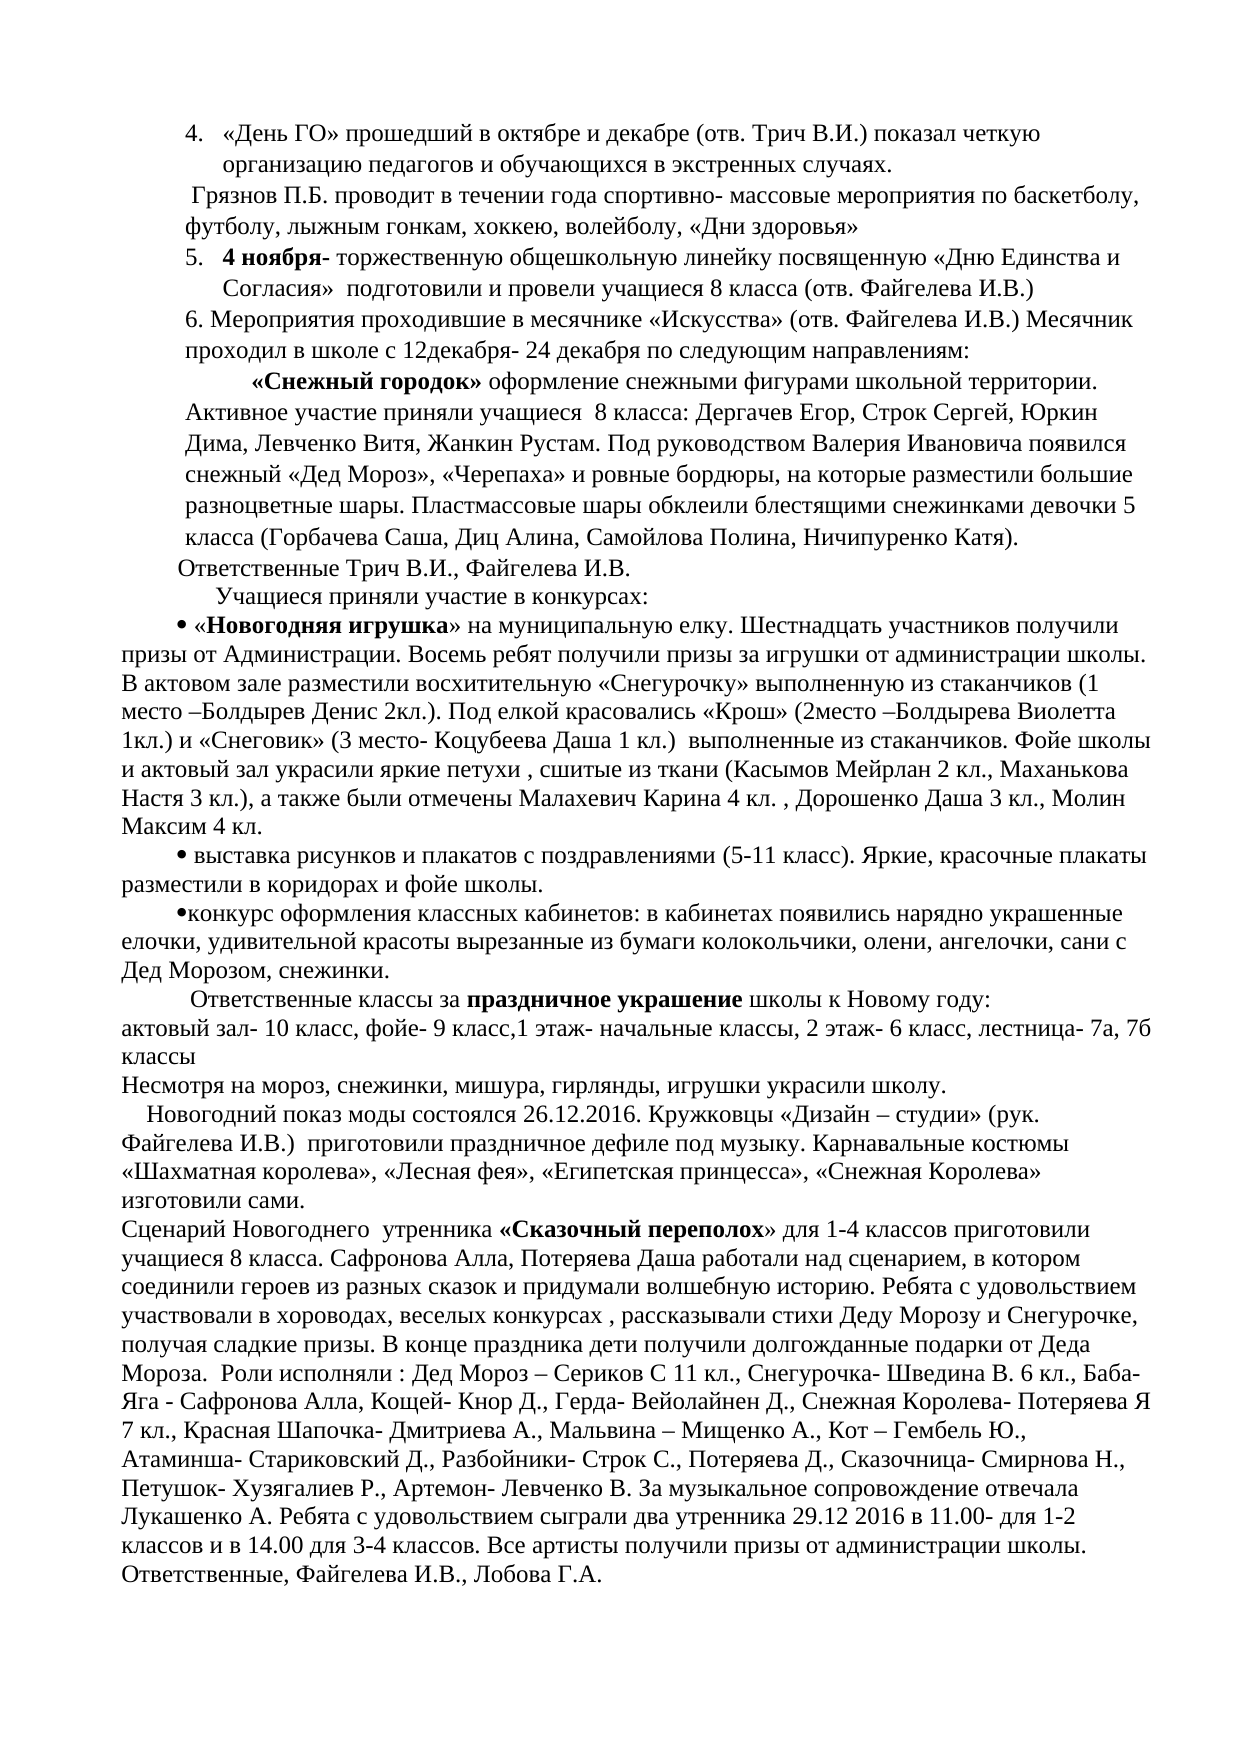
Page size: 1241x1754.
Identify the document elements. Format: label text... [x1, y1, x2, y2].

text Ответственные классы за праздничное украшение школы к Новому году: [121, 984, 1152, 1013]
text «Снежный городок» оформление снежными фигурами школьной территории. Активное участие приняли учащиеся 8 класса: Дергачев Егор, Строк Сергей, Юркин Дима, Левченко Витя, Жанкин Рустам. Под руководством Валерия Ивановича появился снежный «Дед Мороз», «Черепаха» и ровные бордюры, на которые разместили большие разноцветные шары. Пластмассовые шары обклеили блестящими снежинками девочки 5 класса (Горбачева Саша, Диц Алина, Самойлова Полина, Ничипуренко Катя). [185, 366, 1152, 550]
text  «Новогодняя игрушка» на муниципальную елку. Шестнадцать участников получили призы от Администрации. Восемь ребят получили призы за игрушки от администрации школы. В актовом зале разместили восхитительную «Снегурочку» выполненную из стаканчиков (1 место –Болдырев Денис 2кл.). Под елкой красовались «Крош» (2место –Болдырева Виолетта 1кл.) и «Снеговик» (3 место- Коцубеева Даша 1 кл.) выполненные из стаканчиков. Фойе школы и актовый зал украсили яркие петухи , сшитые из ткани (Касымов Мейрлан 2 кл., Маханькова Настя 3 кл.), а также были отмечены Малахевич Карина 4 кл. , Дорошенко Даша 3 кл., Молин Максим 4 кл. [121, 610, 1152, 840]
list 4 ноября- торжественную общешкольную линейку посвященную «Дню Единства и Согласия» подготовили и провели учащиеся 8 класса (отв. Файгелева И.В.) [185, 242, 1152, 302]
text Новогодний показ моды состоялся 26.12.2016. Кружковцы «Дизайн – студии» (рук. Файгелева И.В.) приготовили праздничное дефиле под музыку. Карнавальные костюмы «Шахматная королева», «Лесная фея», «Египетская принцесса», «Снежная Королева» изготовили сами. [121, 1099, 1152, 1214]
text Ответственные Трич В.И., Файгелева И.В. [121, 553, 1152, 581]
text Учащиеся приняли участие в конкурсах: [177, 581, 1152, 610]
text 6. Мероприятия проходившие в месячнике «Искусства» (отв. Файгелева И.В.) Месячник проходил в школе с 12декабря- 24 декабря по следующим направлениям: [185, 304, 1152, 364]
text актовый зал- 10 класс, фойе- 9 класс,1 этаж- начальные классы, 2 этаж- 6 класс, лестница- 7а, 7б классы [121, 1013, 1152, 1070]
text Несмотря на мороз, снежинки, мишура, гирлянды, игрушки украсили школу. [121, 1070, 1152, 1099]
text конкурс оформления классных кабинетов: в кабинетах появились нарядно украшенные елочки, удивительной красоты вырезанные из бумаги колокольчики, олени, ангелочки, сани с Дед Морозом, снежинки. [121, 898, 1152, 984]
text Грязнов П.Б. проводит в течении года спортивно- массовые мероприятия по баскетболу, футболу, лыжным гонкам, хоккею, волейболу, «Дни здоровья» [185, 180, 1152, 240]
text  выставка рисунков и плакатов с поздравлениями (5-11 класс). Яркие, красочные плакаты разместили в коридорах и фойе школы. [121, 840, 1152, 898]
text Сценарий Новогоднего утренника «Сказочный переполох» для 1-4 классов приготовили учащиеся 8 класса. Сафронова Алла, Потеряева Даша работали над сценарием, в котором соединили героев из разных сказок и придумали волшебную историю. Ребята с удовольствием участвовали в хороводах, веселых конкурсах , рассказывали стихи Деду Морозу и Снегурочке, получая сладкие призы. В конце праздника дети получили долгожданные подарки от Деда Мороза. Роли исполняли : Дед Мороз – Сериков С 11 кл., Снегурочка- Шведина В. 6 кл., Баба-Яга - Сафронова Алла, Кощей- Кнор Д., Герда- Вейолайнен Д., Снежная Королева- Потеряева Я 7 кл., Красная Шапочка- Дмитриева А., Мальвина – Мищенко А., Кот – Гембель Ю., Атаминша- Стариковский Д., Разбойники- Строк С., Потеряева Д., Сказочница- Смирнова Н., Петушок- Хузягалиев Р., Артемон- Левченко В. За музыкальное сопровождение отвечала Лукашенко А. Ребята с удовольствием сыграли два утренника 29.12 2016 в 11.00- для 1-2 классов и в 14.00 для 3-4 классов. Все артисты получили призы от администрации школы. Ответственные, Файгелева И.В., Лобова Г.А. [121, 1214, 1152, 1588]
list «День ГО» прошедший в октябре и декабре (отв. Трич В.И.) показал четкую организацию педагогов и обучающихся в экстренных случаях. [185, 118, 1152, 178]
